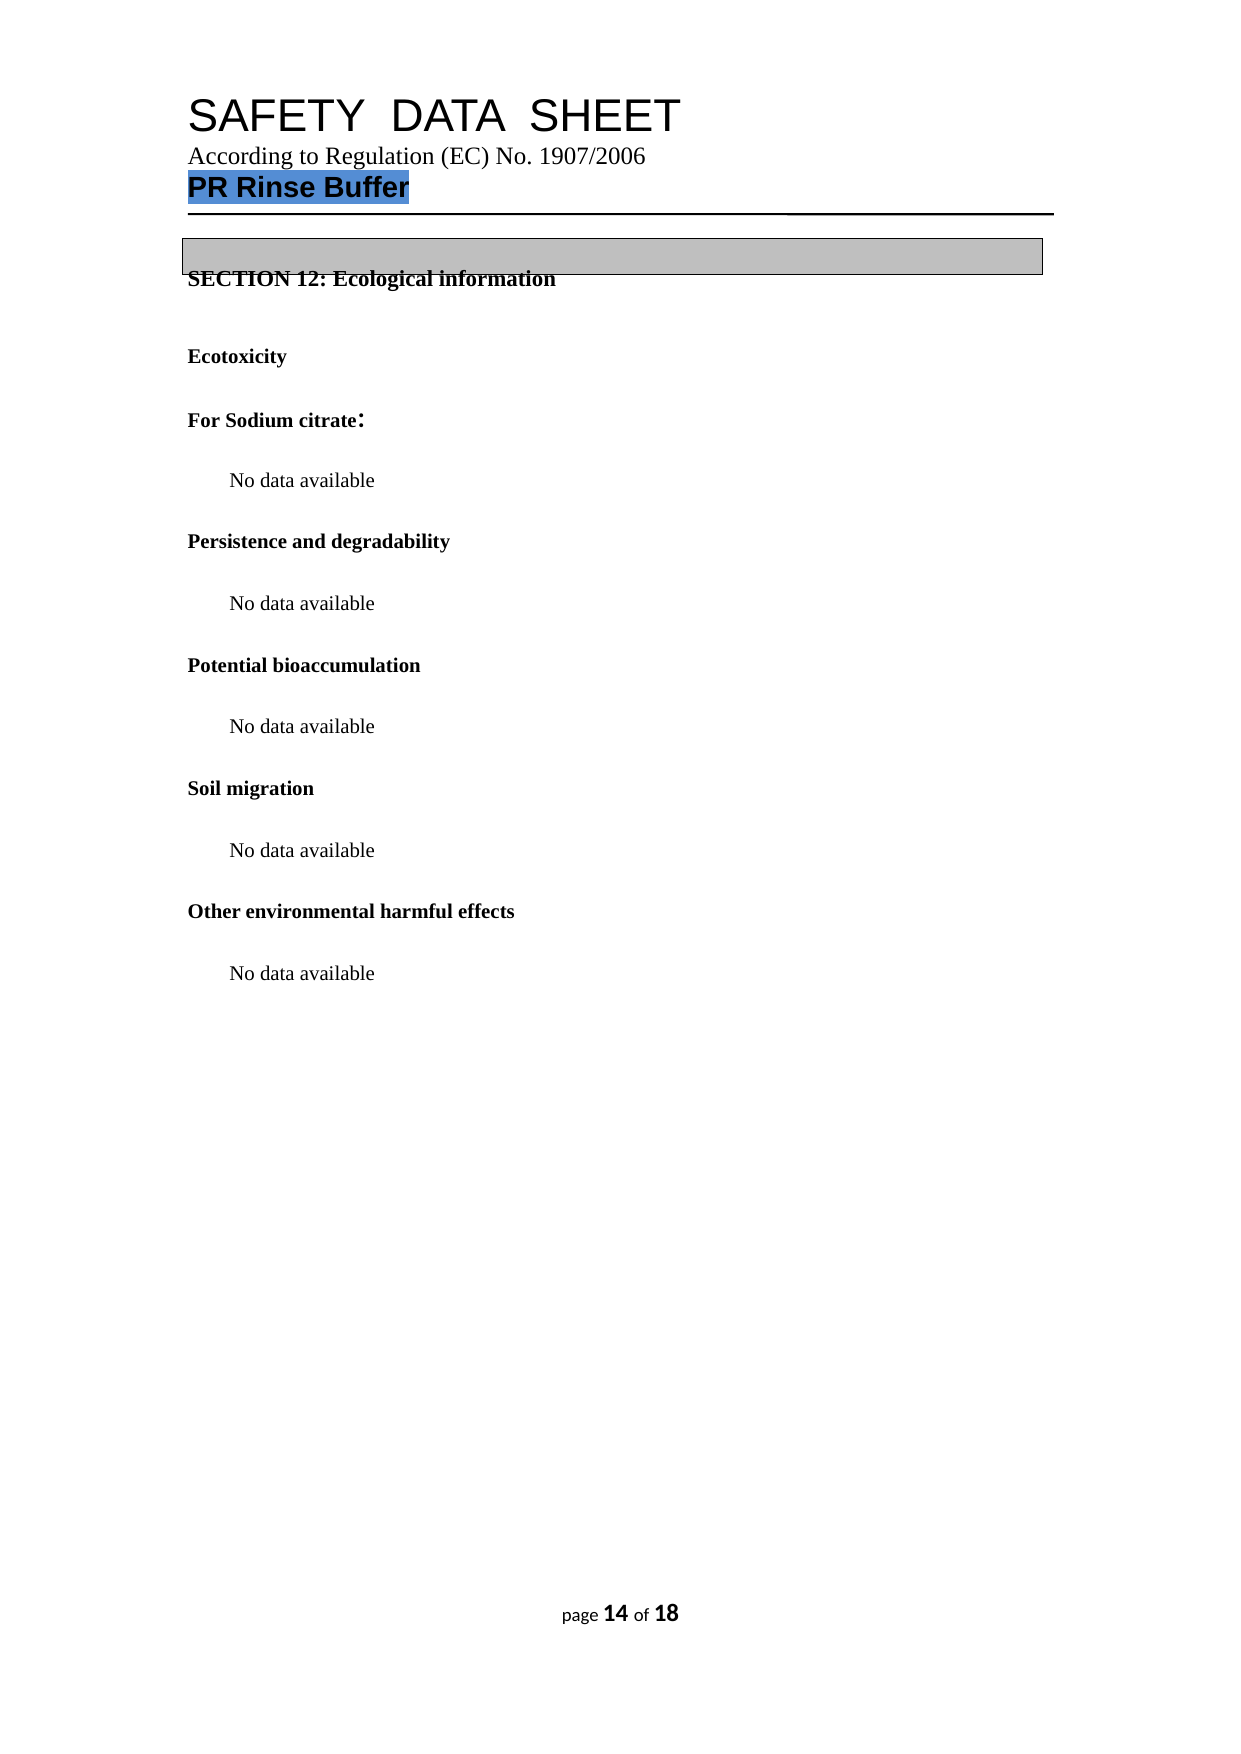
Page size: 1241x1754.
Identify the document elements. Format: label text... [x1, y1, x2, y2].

text Ecotoxicity [187, 340, 1053, 372]
text Persistence and degradability [187, 525, 1053, 557]
text Potential bioaccumulation [187, 648, 1053, 681]
text For Sodium citrate： [187, 402, 1053, 434]
text No data available [187, 587, 1053, 619]
text SECTION 12: Ecological information [187, 262, 1053, 294]
text Other environmental harmful effects [187, 895, 1053, 927]
text No data available [187, 463, 1053, 496]
text No data available [187, 957, 1053, 989]
text No data available [187, 710, 1053, 742]
text Soil migration [187, 772, 1053, 804]
text No data available [187, 833, 1053, 866]
